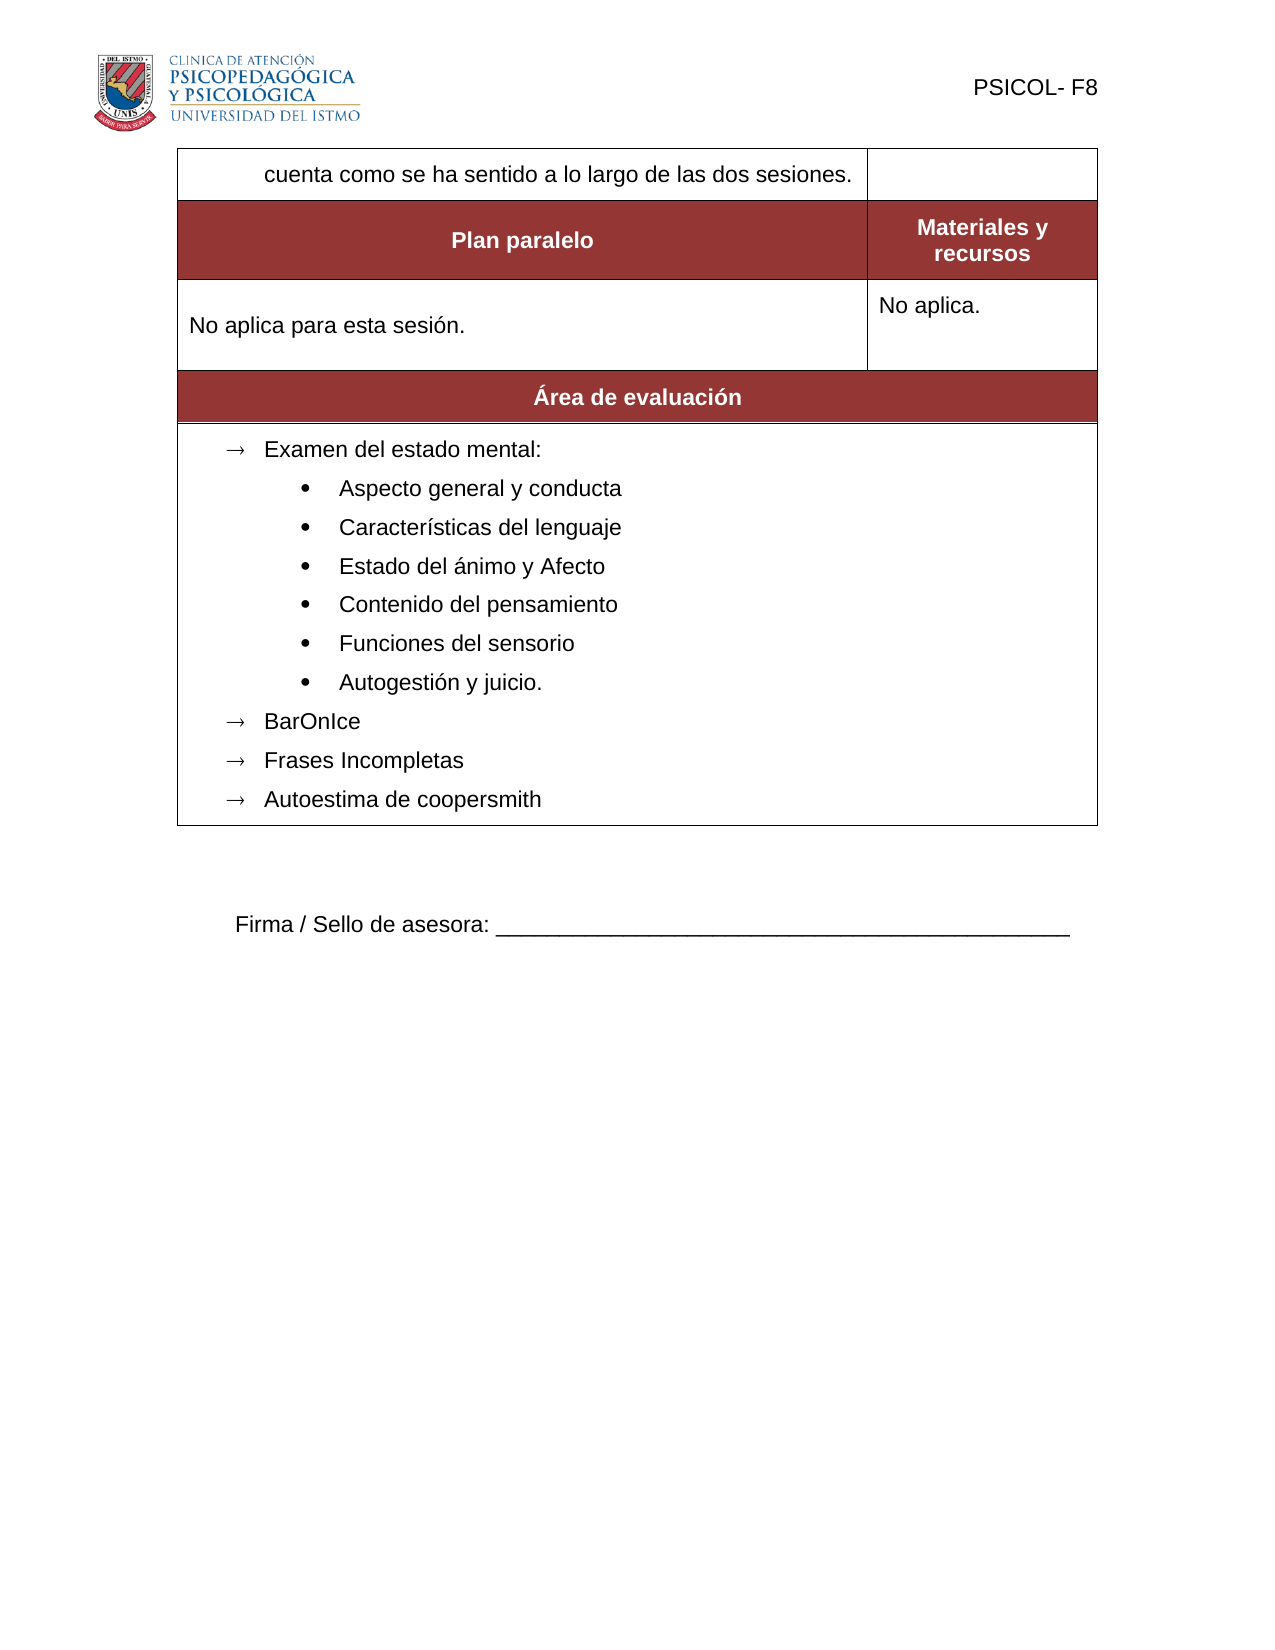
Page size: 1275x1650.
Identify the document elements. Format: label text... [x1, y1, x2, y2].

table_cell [868, 149, 1097, 200]
table_cell Materiales y recursos [868, 201, 1097, 279]
table_cell No aplica. [868, 280, 1097, 370]
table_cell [178, 149, 867, 200]
table_cell Examen del estado mental: Aspecto general y conducta Características del lenguaje Estado del ánimo y Afecto Contenido del pensamiento Funciones del sensorio Autogestión y juicio. BarOnIce Frases Incompletas Autoestima de coopersmith [178, 424, 1097, 824]
table_cell Área de evaluación [178, 371, 1097, 422]
picture [42, 25, 422, 166]
text Firma / Sello de asesora: _____________________________________________ [177, 911, 1127, 938]
table_cell Plan paralelo [178, 201, 867, 279]
table_cell No aplica para esta sesión. [178, 280, 867, 370]
